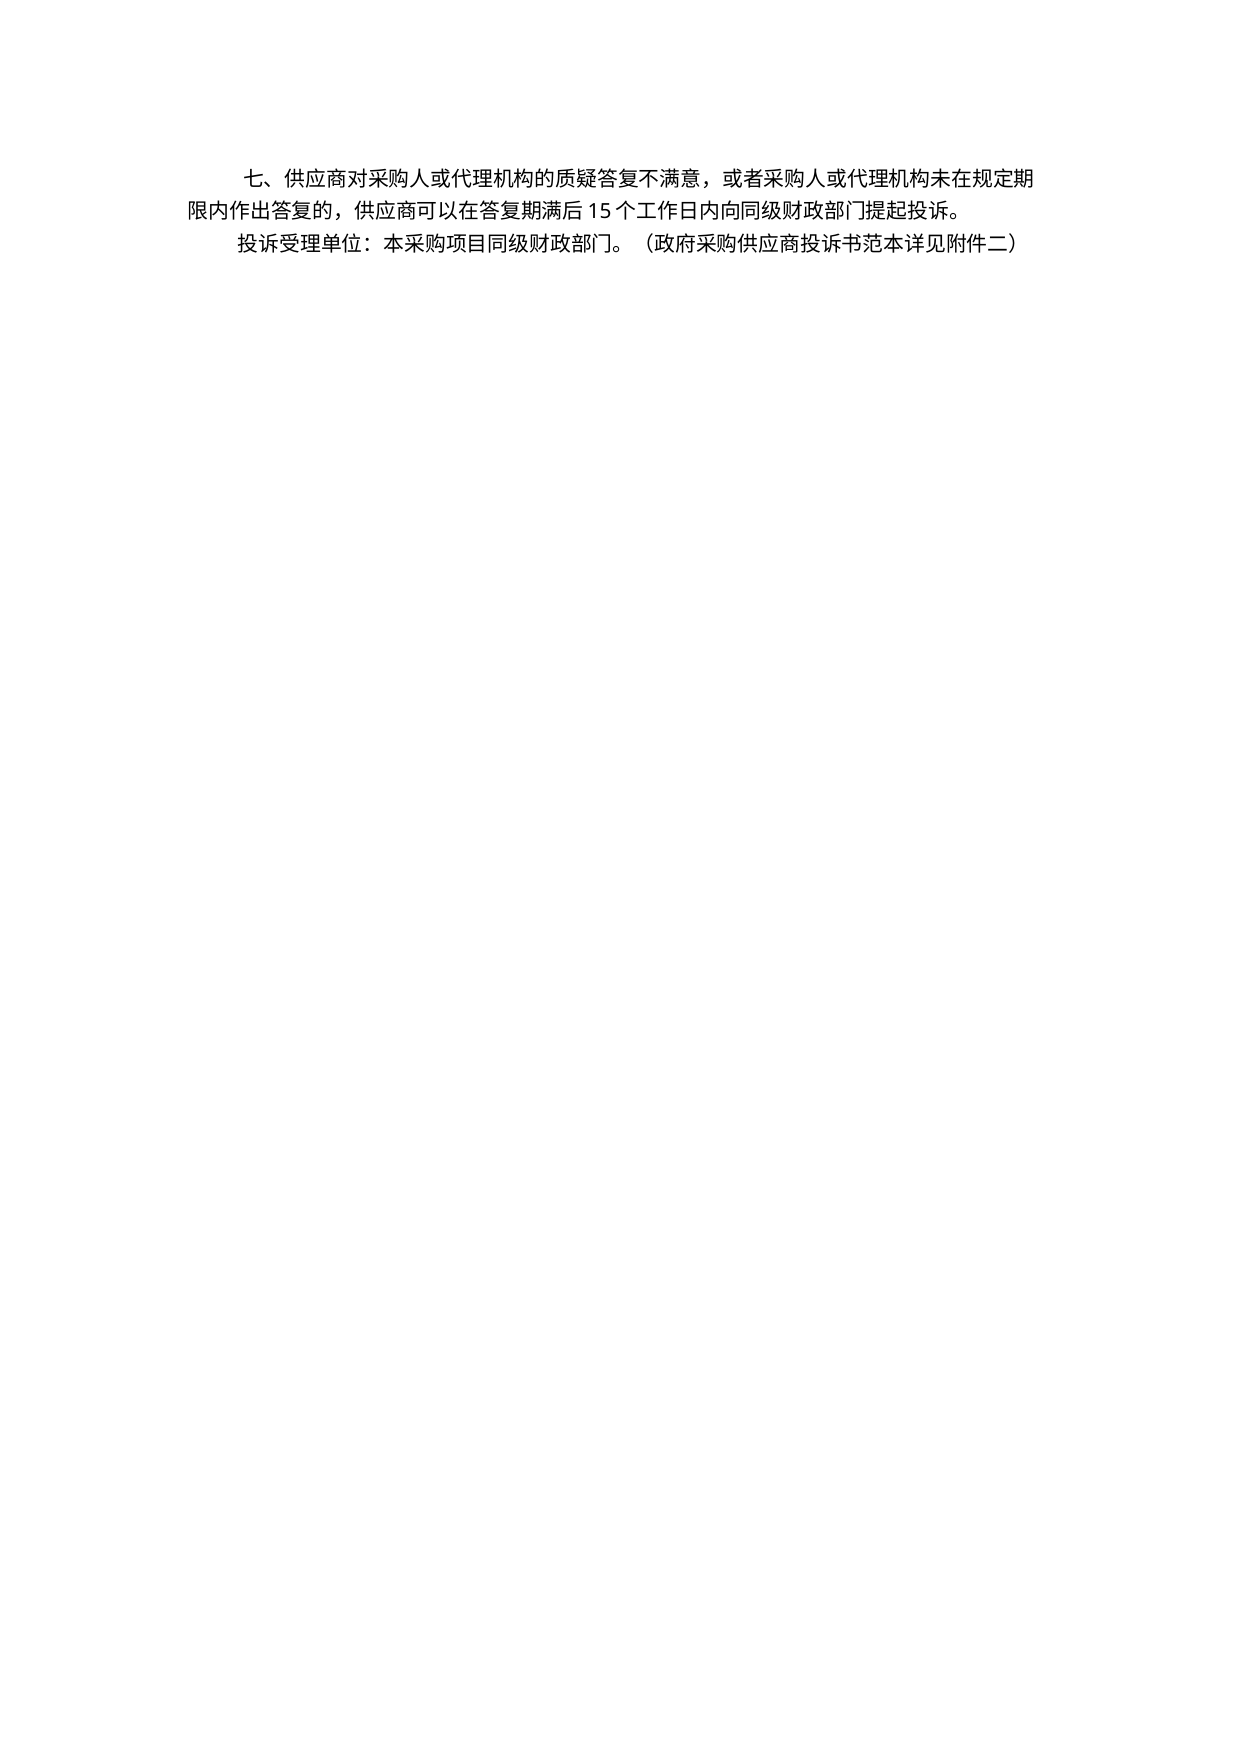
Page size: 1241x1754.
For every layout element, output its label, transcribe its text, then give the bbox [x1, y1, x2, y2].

text 七、供应商对采购人或代理机构的质疑答复不满意，或者采购人或代理机构未在规定期限内作出答复的，供应商可以在答复期满后15个工作日内向同级财政部门提起投诉。 [187, 162, 1053, 227]
text 投诉受理单位：本采购项目同级财政部门。（政府采购供应商投诉书范本详见附件二） [187, 227, 1053, 259]
